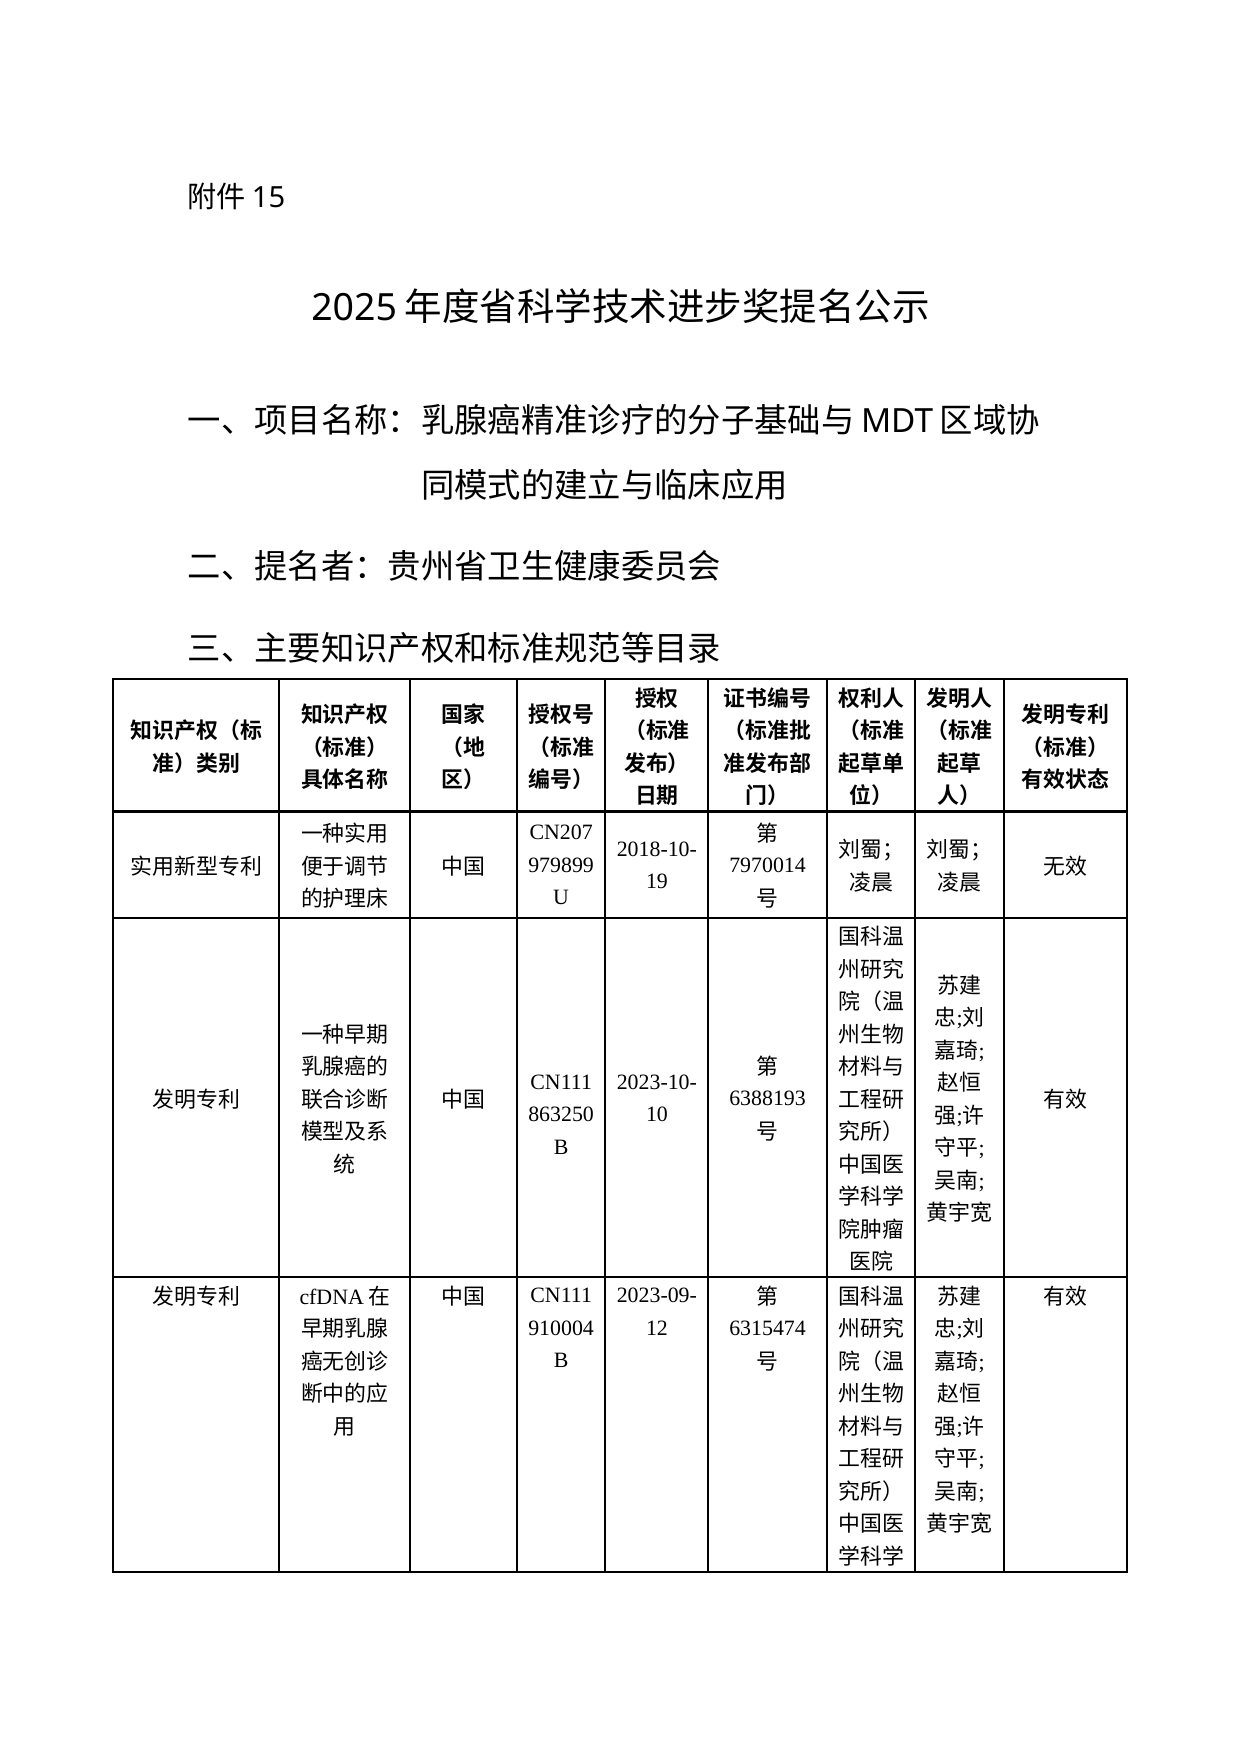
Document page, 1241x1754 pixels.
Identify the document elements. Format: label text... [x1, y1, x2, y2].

table_cell 实用新型专利 [114, 813, 278, 917]
table_cell 刘蜀；凌晨 [916, 813, 1003, 917]
text 附件15 [187, 162, 1053, 227]
table_cell 中国 [411, 813, 516, 917]
table_cell 无效 [1005, 813, 1126, 917]
table_cell 2018-10-19 [606, 813, 707, 917]
table_cell cfDNA在早期乳腺癌无创诊断中的应用 [280, 1278, 409, 1571]
table_cell 第6388193号 [709, 919, 826, 1276]
table_cell CN111910004 B [518, 1278, 604, 1571]
table_cell 一种实用便于调节的护理床 [280, 813, 409, 917]
table_cell 苏建忠;刘嘉琦;赵恒强;许守平;吴南;黄宇宽 [916, 919, 1003, 1276]
table_header 权利人（标准起草单位） [828, 680, 914, 810]
table_cell 有效 [1005, 1278, 1126, 1571]
table_header 授权（标准发布）日期 [606, 680, 707, 810]
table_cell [828, 1278, 914, 1571]
table_cell 一种早期乳腺癌的联合诊断模型及系统 [280, 919, 409, 1276]
table_header 发明人（标准起草人） [916, 680, 1003, 810]
table_header 证书编号 （标准批准发布部门） [709, 680, 826, 810]
table_cell 发明专利 [114, 919, 278, 1276]
text 二、提名者：贵州省卫生健康委员会 [187, 532, 1053, 597]
table_header 知识产权（标准）具体名称 [280, 680, 409, 810]
table_header 国家 （地区） [411, 680, 516, 810]
table_header 发明专利（标准）有效状态 [1005, 680, 1126, 810]
table_cell 刘蜀；凌晨 [828, 813, 914, 917]
table_cell 中国 [411, 919, 516, 1276]
table_cell CN207979899U [518, 813, 604, 917]
table_header 授权号（标准编号） [518, 680, 604, 810]
table_cell 发明专利 [114, 1278, 278, 1571]
table_cell 第7970014号 [709, 813, 826, 917]
table_cell 2023-10-10 [606, 919, 707, 1276]
table_cell CN111863250B [518, 919, 604, 1276]
table_cell 有效 [1005, 919, 1126, 1276]
table_cell 第6315474号 [709, 1278, 826, 1571]
text 一、项目名称：乳腺癌精准诊疗的分子基础与MDT区域协同模式的建立与临床应用 [187, 386, 1053, 516]
text 2025年度省科学技术进步奖提名公示 [187, 272, 1053, 337]
table_header 知识产权（标准）类别 [114, 680, 278, 810]
table_cell 中国 [411, 1278, 516, 1571]
text 三、主要知识产权和标准规范等目录 [187, 613, 1053, 678]
table_cell 国科温州研究院（温州生物材料与工程研究所） 中国医学科学院肿瘤医院 [828, 919, 914, 1276]
table_cell 2023-09-12 [606, 1278, 707, 1571]
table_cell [916, 1278, 1003, 1571]
